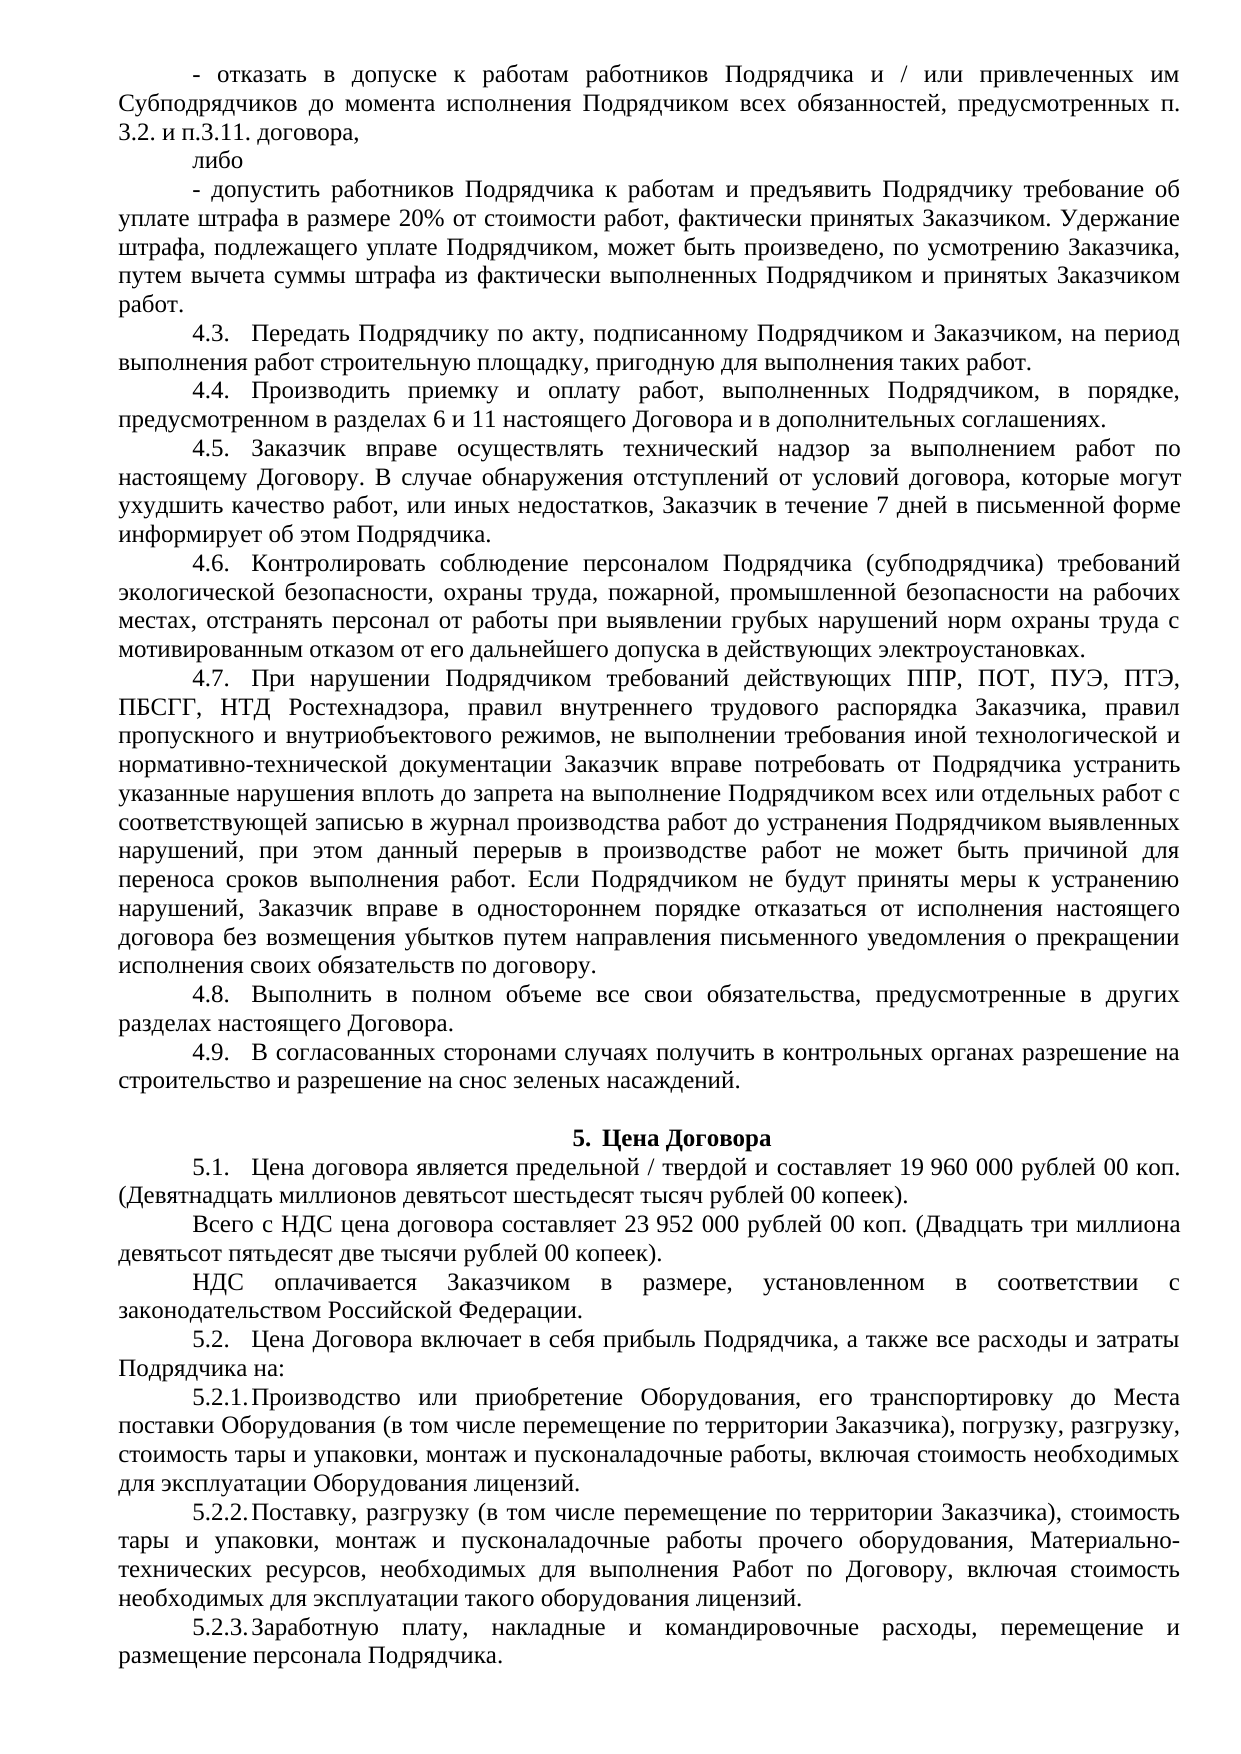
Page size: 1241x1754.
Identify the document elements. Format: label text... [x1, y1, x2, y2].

list Цена Договора [118, 1123, 1181, 1152]
list Цена договора является предельной / твердой и составляет 19 960 000 рублей 00 коп. (Девятнадцать миллионов девятьсот шестьдесят тысяч рублей 00 копеек). [118, 1152, 1181, 1209]
list В согласованных сторонами случаях получить в контрольных органах разрешение на строительство и разрешение на снос зеленых насаждений. [118, 1037, 1181, 1094]
list Выполнить в полном объеме все свои обязательства, предусмотренные в других разделах настоящего Договора. [118, 979, 1181, 1037]
text НДС оплачивается Заказчиком в размере, установленном в соответствии с законодательством Российской Федерации. [118, 1267, 1181, 1324]
list Заказчик вправе осуществлять технический надзор за выполнением работ по настоящему Договору. В случае обнаружения отступлений от условий договора, которые могут ухудшить качество работ, или иных недостатков, Заказчик в течение 7 дней в письменной форме информирует об этом Подрядчика. [118, 433, 1181, 548]
text 5.2.3. Заработную плату, накладные и командировочные расходы, перемещение и размещение персонала Подрядчика. [118, 1612, 1181, 1669]
list При нарушении Подрядчиком требований действующих ППР, ПОТ, ПУЭ, ПТЭ, ПБСГГ, НТД Ростехнадзора, правил внутреннего трудового распорядка Заказчика, правил пропускного и внутриобъектового режимов, не выполнении требования иной технологической и нормативно-технической документации Заказчик вправе потребовать от Подрядчика устранить указанные нарушения вплоть до запрета на выполнение Подрядчиком всех или отдельных работ с соответствующей записью в журнал производства работ до устранения Подрядчиком выявленных нарушений, при этом данный перерыв в производстве работ не может быть причиной для переноса сроков выполнения работ. Если Подрядчиком не будут приняты меры к устранению нарушений, Заказчик вправе в одностороннем порядке отказаться от исполнения настоящего договора без возмещения убытков путем направления письменного уведомления о прекращении исполнения своих обязательств по договору. [118, 663, 1181, 979]
list Производить приемку и оплату работ, выполненных Подрядчиком, в порядке, предусмотренном в разделах 6 и 11 настоящего Договора и в дополнительных соглашениях. [118, 375, 1181, 433]
text Всего с НДС цена договора составляет 23 952 000 рублей 00 коп. (Двадцать три миллиона девятьсот пятьдесят две тысячи рублей 00 копеек). [118, 1209, 1181, 1267]
text 5.2.1. Производство или приобретение Оборудования, его транспортировку до Места поставки Оборудования (в том числе перемещение по территории Заказчика), погрузку, разгрузку, стоимость тары и упаковки, монтаж и пусконаладочные работы, включая стоимость необходимых для эксплуатации Оборудования лицензий. [118, 1382, 1181, 1497]
text - отказать в допуске к работам работников Подрядчика и / или привлеченных им Субподрядчиков до момента исполнения Подрядчиком всех обязанностей, предусмотренных п. 3.2. и п.3.11. договора, [118, 59, 1181, 145]
text либо [118, 145, 1181, 174]
list Передать Подрядчику по акту, подписанному Подрядчиком и Заказчиком, на период выполнения работ строительную площадку, пригодную для выполнения таких работ. [118, 318, 1181, 375]
text 5.2. Цена Договора включает в себя прибыль Подрядчика, а также все расходы и затраты Подрядчика на: [118, 1324, 1181, 1382]
list Контролировать соблюдение персоналом Подрядчика (субподрядчика) требований экологической безопасности, охраны труда, пожарной, промышленной безопасности на рабочих местах, отстранять персонал от работы при выявлении грубых нарушений норм охраны труда с мотивированным отказом от его дальнейшего допуска в действующих электроустановках. [118, 548, 1181, 663]
text - допустить работников Подрядчика к работам и предъявить Подрядчику требование об уплате штрафа в размере 20% от стоимости работ, фактически принятых Заказчиком. Удержание штрафа, подлежащего уплате Подрядчиком, может быть произведено, по усмотрению Заказчика, путем вычета суммы штрафа из фактически выполненных Подрядчиком и принятых Заказчиком работ. [118, 174, 1181, 318]
text 5.2.2. Поставку, разгрузку (в том числе перемещение по территории Заказчика), стоимость тары и упаковки, монтаж и пусконаладочные работы прочего оборудования, Материально-технических ресурсов, необходимых для выполнения Работ по Договору, включая стоимость необходимых для эксплуатации такого оборудования лицензий. [118, 1497, 1181, 1612]
